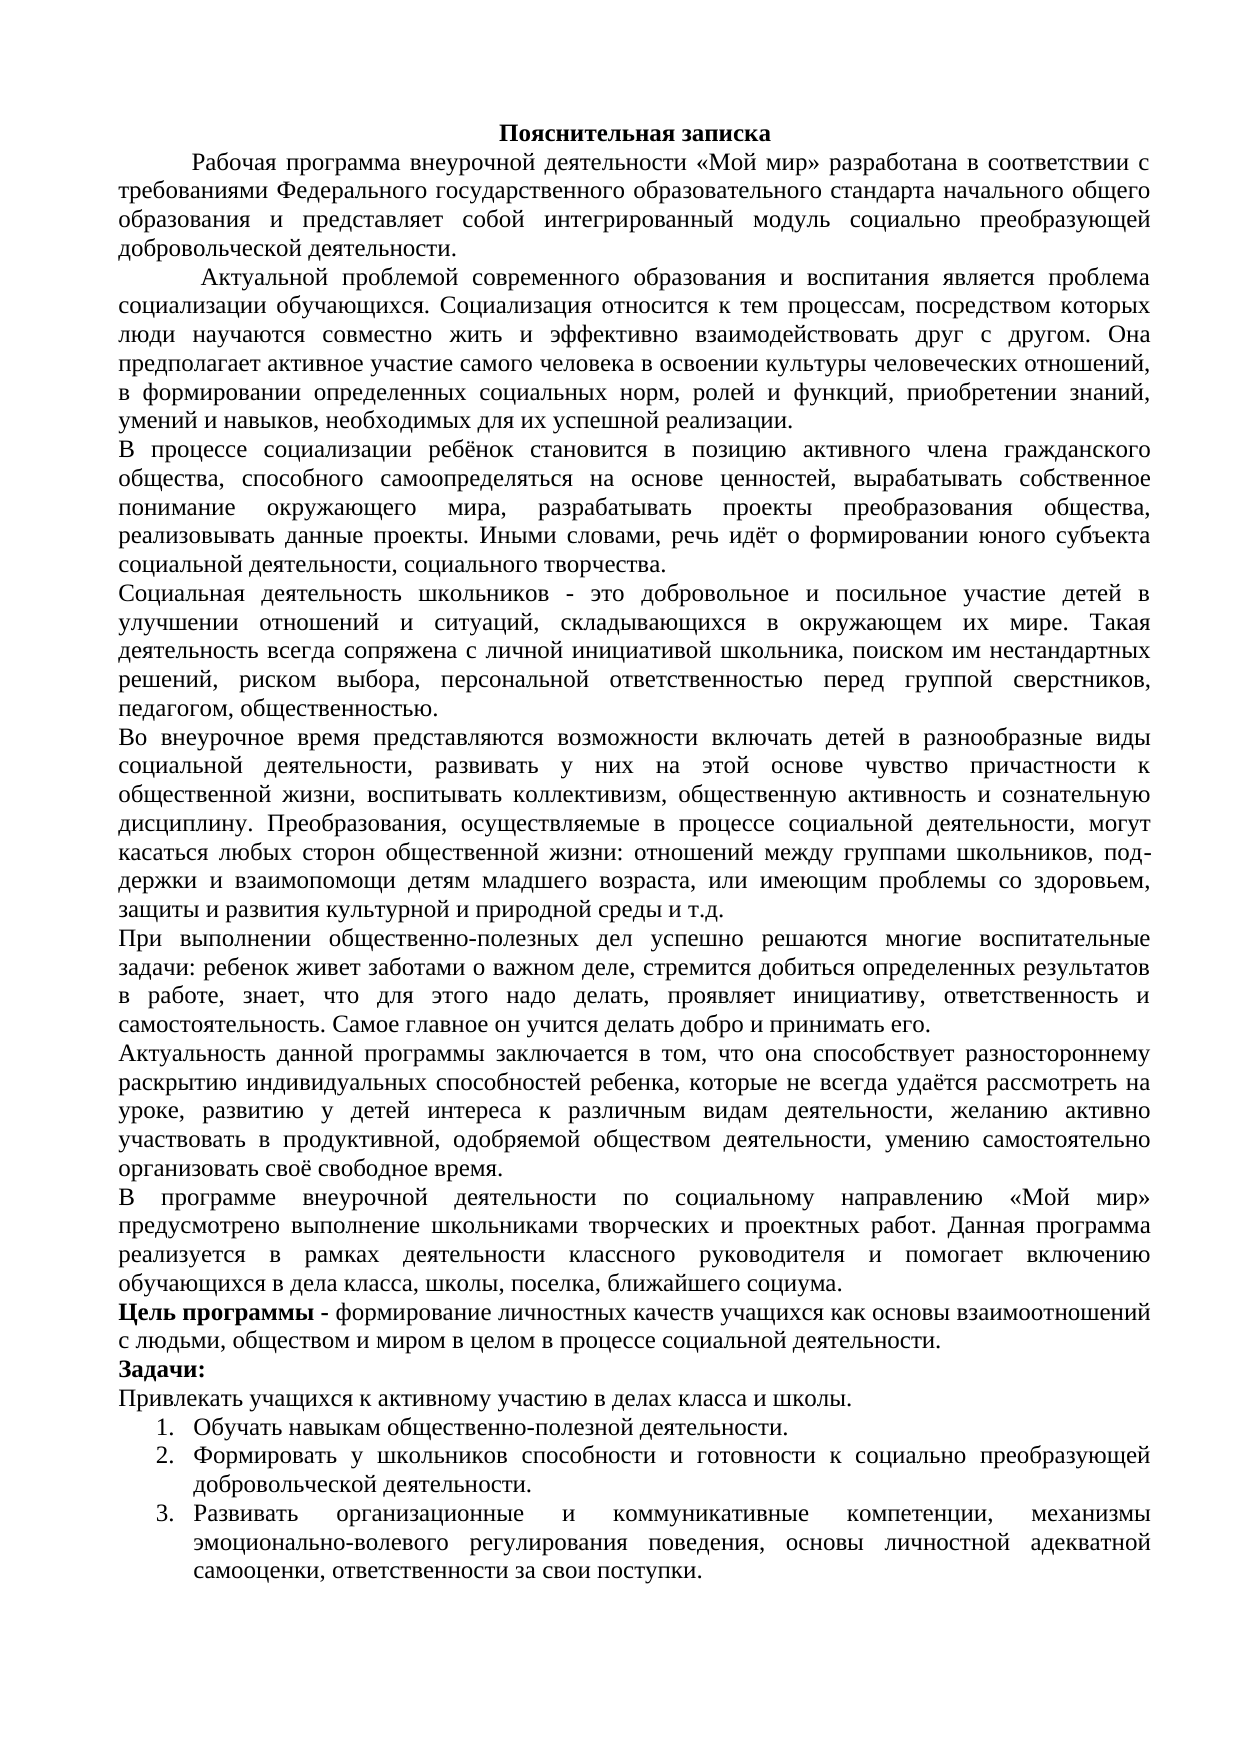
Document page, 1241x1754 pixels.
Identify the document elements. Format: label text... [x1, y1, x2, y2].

text В процессе социализации ребёнок становится в позицию активного члена гражданского общества, способного самоопределяться на основе ценностей, вырабатывать собственное понимание окружающего мира, разрабатывать проекты преобразования общества, реализовывать данные проекты. Иными словами, речь идёт о формировании юного субъекта социальной деятельности, социального творчества. [118, 434, 1152, 578]
text Актуальной проблемой современного образования и воспитания является проблема социализации обучающихся. Социализация относится к тем процессам, посредством которых люди научаются совместно жить и эффективно взаимодействовать друг с другом. Она предполагает активное участие самого человека в освоении культуры человеческих отношений, в формировании определенных социальных норм, ролей и функций, приобретении знаний, умений и навыков, необходимых для их успешной реализации. [118, 262, 1152, 434]
text Цель программы - формирование личностных качеств учащихся как основы взаимоотношений с людьми, обществом и миром в целом в процессе социальной деятельности. [118, 1297, 1152, 1354]
list Формировать у школьников способности и готовности к социально преобразующей добровольческой деятельности. [156, 1441, 1152, 1498]
text Социальная деятельность школьников - это добровольное и посильное участие детей в улучшении отношений и ситуаций, складывающихся в окружающем их мире. Такая деятельность всегда сопряжена с личной инициативой школьника, поиском им нестандартных решений, риском выбора, персональной ответственностью перед группой сверстников, педагогом, общественностью. [118, 578, 1152, 722]
text В программе внеурочной деятельности по социальному направлению «Мой мир» предусмотрено выполнение школьниками творческих и проектных работ. Данная программа реализуется в рамках деятельности классного руководителя и помогает включению обучающихся в дела класса, школы, поселка, ближайшего социума. [118, 1182, 1152, 1297]
text Привлекать учащихся к активному участию в делах класса и школы. [118, 1383, 1152, 1412]
list Развивать организационные и коммуникативные компетенции, механизмы эмоционально-волевого регулирования поведения, основы личностной адекватной самооценки, ответственности за свои поступки. [156, 1498, 1152, 1584]
text Пояснительная записка [118, 118, 1152, 147]
text Задачи: [118, 1354, 1152, 1383]
text При выполнении общественно-полезных дел успешно решаются многие воспитательные задачи: ребенок живет заботами о важном деле, стремится добиться определенных результатов в работе, знает, что для этого надо делать, проявляет инициативу, ответственность и самостоятельность. Самое главное он учится делать добро и принимать его. [118, 923, 1152, 1038]
text Актуальность данной программы заключается в том, что она способствует разностороннему раскрытию индивидуальных способностей ребенка, которые не всегда удаётся рассмотреть на уроке, развитию у детей интереса к различным видам деятельности, желанию активно участвовать в продуктивной, одобряемой обществом деятельности, умению самостоятельно организовать своё свободное время. [118, 1038, 1152, 1182]
list Обучать навыкам общественно-полезной деятельности. [156, 1412, 1152, 1441]
text Во внеурочное время представляются возможности включать детей в разнообразные виды социальной деятельности, развивать у них на этой основе чувство причастности к общественной жизни, воспитывать коллективизм, общественную активность и сознательную дисциплину. Преобразования, осуществляемые в процессе социальной деятельности, могут касаться любых сторон общественной жизни: отношений между группами школьников, поддержки и взаимопомощи детям младшего возраста, или имеющим проблемы со здоровьем, защиты и развития культурной и природной среды и т.д. [118, 722, 1152, 923]
text Рабочая программа внеурочной деятельности «Мой мир» разработана в соответствии с требованиями Федерального государственного образовательного стандарта начального общего образования и представляет собой интегрированный модуль социально преобразующей добровольческой деятельности. [118, 147, 1152, 262]
